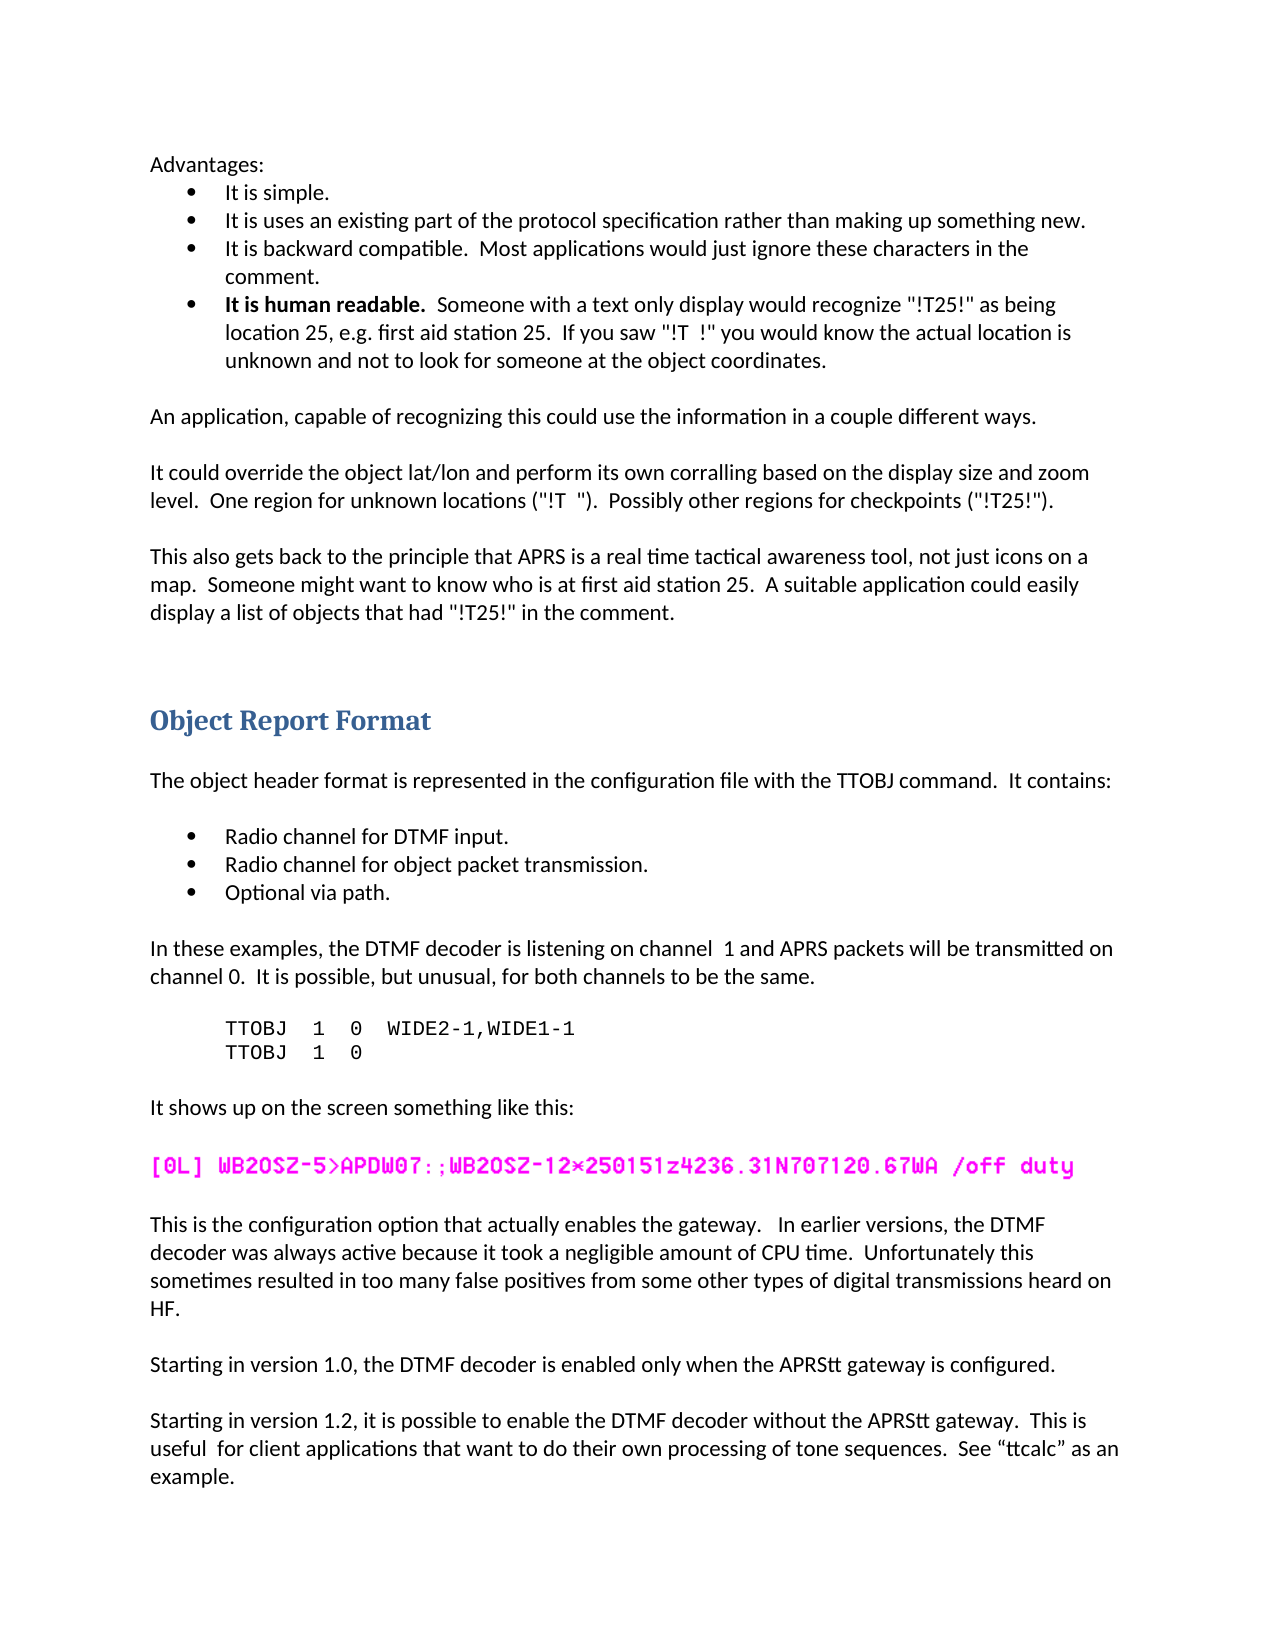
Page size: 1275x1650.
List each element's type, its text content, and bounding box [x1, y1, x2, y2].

text TTOBJ 1 0 WIDE2-1,WIDE1-1 [225, 1018, 1125, 1042]
list Optional via path. [187, 878, 1125, 906]
text TTOBJ 1 0 [225, 1042, 1125, 1065]
list It is backward compatible. Most applications would just ignore these characters in the comment. [187, 234, 1125, 290]
text This is the configuration option that actually enables the gateway. In earlier versions, the DTMF decoder was always active because it took a negligible amount of CPU time. Unfortunately this sometimes resulted in too many false positives from some other types of digital transmissions heard on HF. [150, 1210, 1125, 1322]
list It is simple. [187, 178, 1125, 206]
text An application, capable of recognizing this could use the information in a couple different ways. [150, 402, 1125, 430]
list It is human readable. Someone with a text only display would recognize "!T25!" as being location 25, e.g. first aid station 25. If you saw "!T !" you would know the actual location is unknown and not to look for someone at the object coordinates. [187, 290, 1125, 374]
list Radio channel for DTMF input. [187, 822, 1125, 850]
text It shows up on the screen something like this: [150, 1093, 1125, 1121]
text Starting in version 1.2, it is possible to enable the DTMF decoder without the APRStt gateway. This is useful for client applications that want to do their own processing of tone sequences. See “ttcalc” as an example. [150, 1406, 1125, 1490]
text The object header format is represented in the configuration file with the TTOBJ command. It contains: [150, 766, 1125, 794]
text Starting in version 1.0, the DTMF decoder is enabled only when the APRStt gateway is configured. [150, 1350, 1125, 1378]
list Radio channel for object packet transmission. [187, 850, 1125, 878]
subtitle Object Report Format [150, 704, 1125, 738]
text This also gets back to the principle that APRS is a real time tactical awareness tool, not just icons on a map. Someone might want to know who is at first aid station 25. A suitable application could easily display a list of objects that had "!T25!" in the comment. [150, 542, 1125, 626]
text In these examples, the DTMF decoder is listening on channel 1 and APRS packets will be transmitted on channel 0. It is possible, but unusual, for both channels to be the same. [150, 934, 1125, 990]
text It could override the object lat/lon and perform its own corralling based on the display size and zoom level. One region for unknown locations ("!T "). Possibly other regions for checkpoints ("!T25!"). [150, 458, 1125, 514]
text Advantages: [150, 150, 1125, 178]
list It is uses an existing part of the protocol specification rather than making up something new. [187, 206, 1125, 234]
picture [150, 1149, 1125, 1182]
